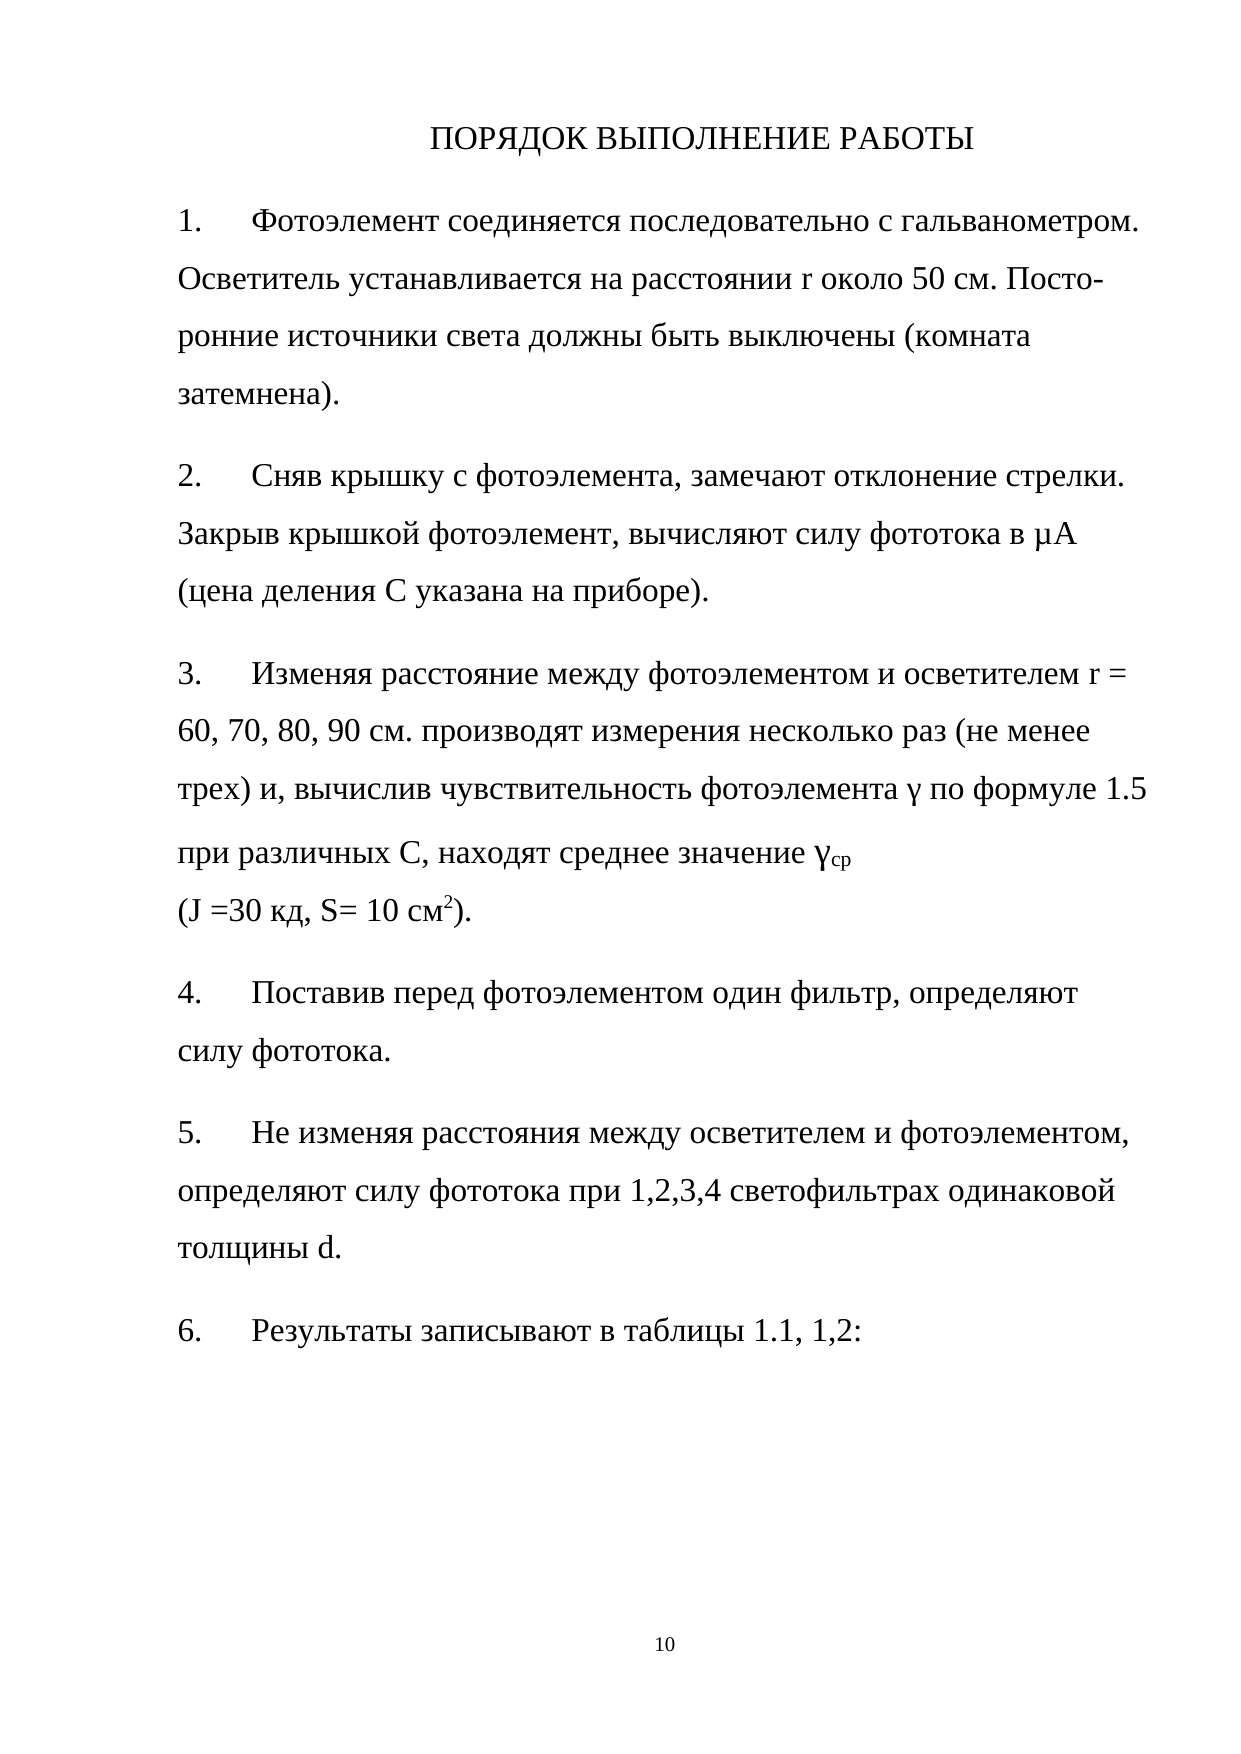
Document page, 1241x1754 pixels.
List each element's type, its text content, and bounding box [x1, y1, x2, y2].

text 4. Поставив перед фотоэлементом один фильтр, определяют силу фототока. [177, 973, 1152, 1069]
text 5. Не изменяя расстояния между осветителем и фотоэлементом, определяют силу фототока при 1,2,3,4 светофильтрах одинаковой толщины d. [177, 1113, 1152, 1266]
text ПОРЯДОК ВЫПОЛНЕНИЕ РАБОТЫ [177, 118, 1152, 156]
text 1. Фотоэлемент соединяется последовательно с гальванометром. Осветитель устанавливается на расстоянии r около 50 см. Посторонние источники света должны быть выключены (комната затемнена). [177, 201, 1152, 411]
text 2. Сняв крышку с фотоэлемента, замечают отклонение стрелки. Закрыв крышкой фотоэлемент, вычисляют силу фототока в µA (цена деления C указана на приборе). [177, 456, 1152, 609]
text 3. Изменяя расстояние между фотоэлементом и осветителем r = 60, 70, 80, 90 см. производят измерения несколько раз (не менее трех) и, вычислив чувствительность фотоэлемента γ по формуле 1.5 при различных С, находят среднее значение γср (J =30 кд, S= 10 см2). [177, 653, 1152, 929]
text 6. Результаты записывают в таблицы 1.1, 1,2: [177, 1310, 1152, 1349]
